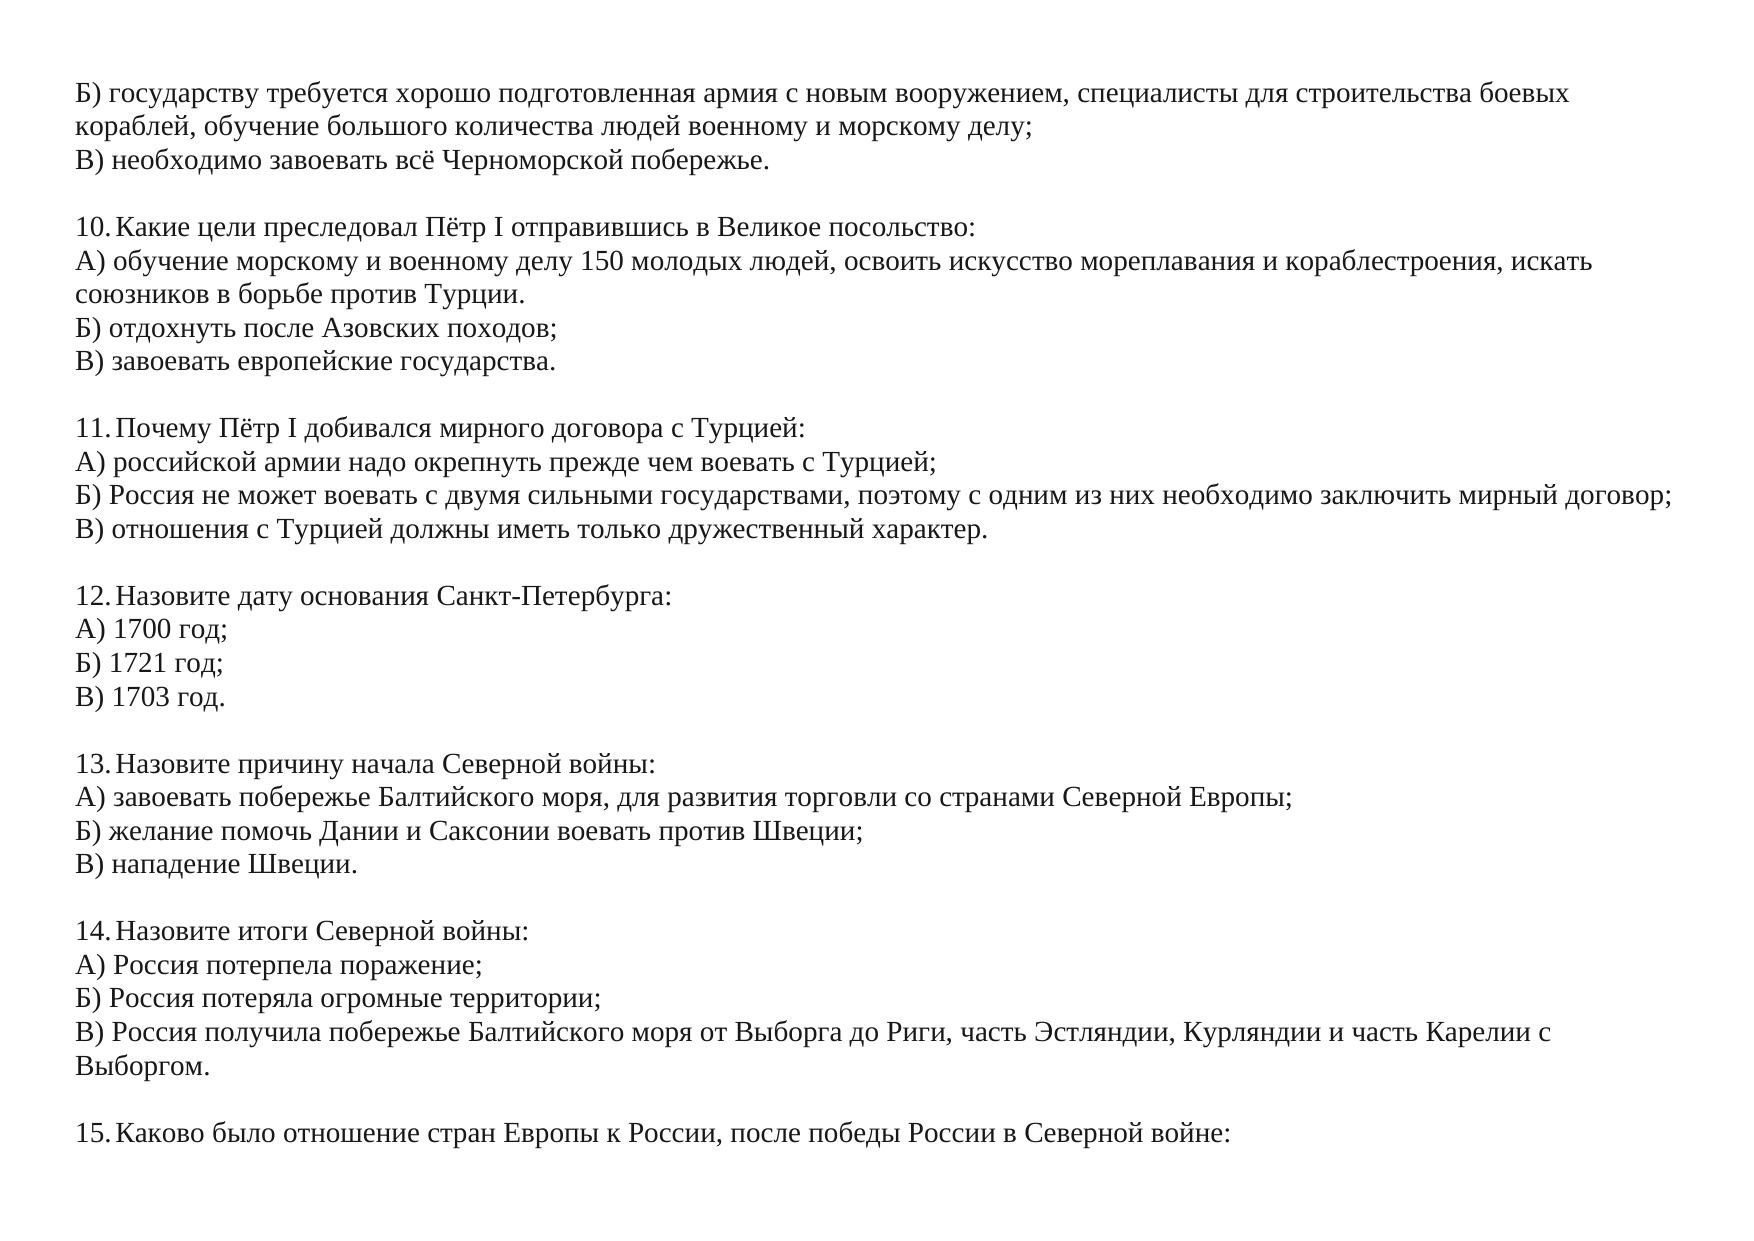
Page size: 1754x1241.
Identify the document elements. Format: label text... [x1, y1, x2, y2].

text Б) желание помочь Дании и Саксонии воевать против Швеции; [75, 813, 1679, 846]
text А) Россия потерпела поражение; [75, 947, 1679, 981]
text В) Россия получила побережье Балтийского моря от Выборга до Риги, часть Эстляндии, Курляндии и часть Карелии с Выборгом. [75, 1014, 1679, 1081]
text Б) Россия не может воевать с двумя сильными государствами, поэтому с одним из них необходимо заключить мирный договор; [75, 477, 1679, 511]
text В) отношения с Турцией должны иметь только дружественный характер. [75, 511, 1679, 544]
text В) завоевать европейские государства. [75, 343, 1679, 377]
text 12. Назовите дату основания Санкт-Петербурга: [75, 578, 1679, 612]
text 11. Почему Пётр I добивался мирного договора с Турцией: [75, 410, 1679, 444]
text Б) государству требуется хорошо подготовленная армия с новым вооружением, специалисты для строительства боевых кораблей, обучение большого количества людей военному и морскому делу; [75, 75, 1679, 142]
text Б) Россия потеряла огромные территории; [75, 981, 1679, 1014]
text В) нападение Швеции. [75, 846, 1679, 880]
text В) необходимо завоевать всё Черноморской побережье. [75, 142, 1679, 176]
text А) 1700 год; [75, 612, 1679, 645]
text А) российской армии надо окрепнуть прежде чем воевать с Турцией; [75, 444, 1679, 477]
text 10. Какие цели преследовал Пётр I отправившись в Великое посольство: [75, 209, 1679, 243]
text Б) 1721 год; [75, 645, 1679, 679]
text А) завоевать побережье Балтийского моря, для развития торговли со странами Северной Европы; [75, 779, 1679, 813]
text Б) отдохнуть после Азовских походов; [75, 310, 1679, 343]
text 13. Назовите причину начала Северной войны: [75, 746, 1679, 779]
text 15. Каково было отношение стран Европы к России, после победы России в Северной войне: [75, 1115, 1679, 1148]
text В) 1703 год. [75, 679, 1679, 712]
text 14. Назовите итоги Северной войны: [75, 913, 1679, 947]
text А) обучение морскому и военному делу 150 молодых людей, освоить искусство мореплавания и кораблестроения, искать союзников в борьбе против Турции. [75, 243, 1679, 310]
